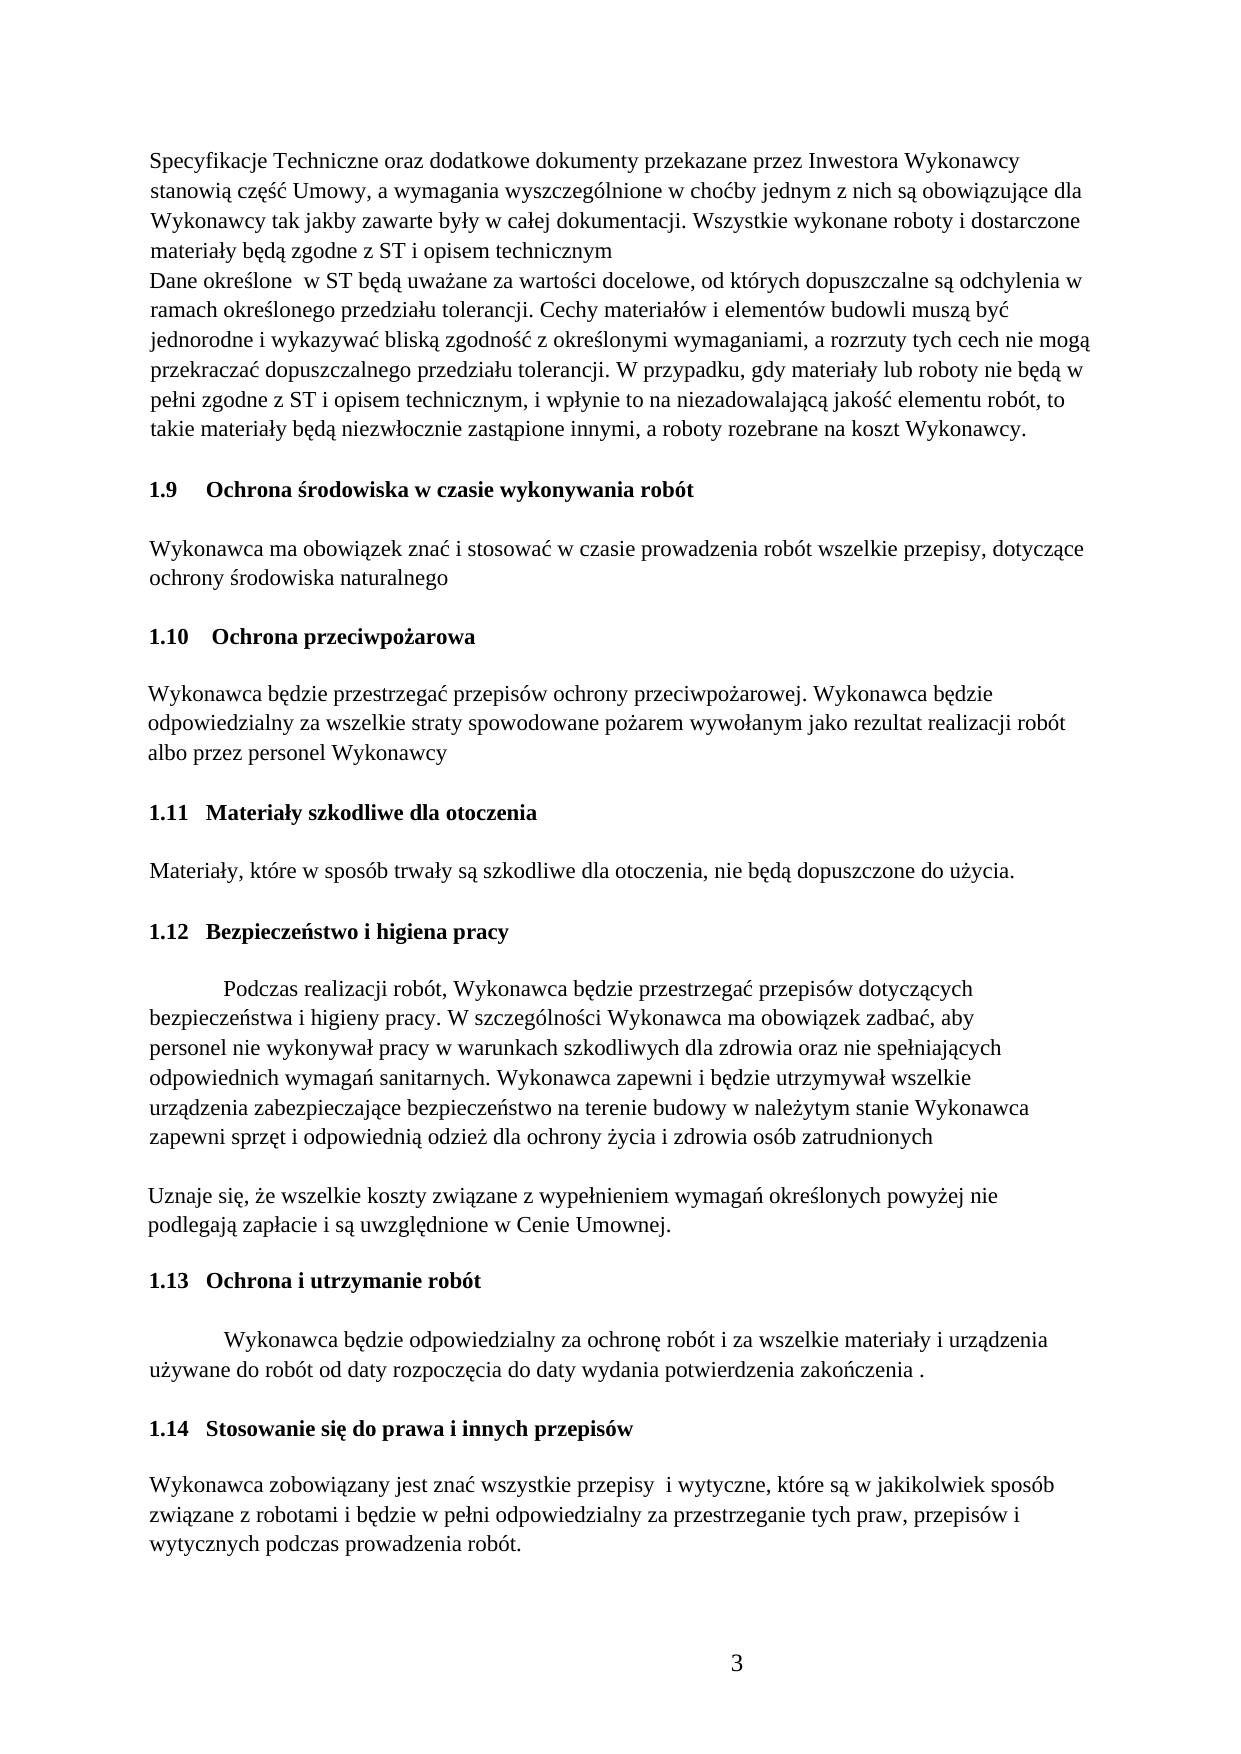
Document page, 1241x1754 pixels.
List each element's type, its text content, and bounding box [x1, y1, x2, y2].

text Wykonawca ma obowiązek znać i stosować w czasie prowadzenia robót wszelkie przepisy, dotyczące ochrony środowiska naturalnego [149, 535, 1092, 591]
text Wykonawca zobowiązany jest znać wszystkie przepisy i wytyczne, które są w jakikolwiek sposób związane z robotami i będzie w pełni odpowiedzialny za przestrzeganie tych praw, przepisów i wytycznych podczas prowadzenia robót. [149, 1471, 1092, 1557]
text Wykonawca będzie przestrzegać przepisów ochrony przeciwpożarowej. Wykonawca będzie odpowiedzialny za wszelkie straty spowodowane pożarem wywołanym jako rezultat realizacji robót albo przez personel Wykonawcy [148, 680, 1092, 766]
text Wykonawca będzie odpowiedzialny za ochronę robót i za wszelkie materiały i urządzenia używane do robót od daty rozpoczęcia do daty wydania potwierdzenia zakończenia . [149, 1326, 1092, 1382]
text Materiały, które w sposób trwały są szkodliwe dla otoczenia, nie będą dopuszczone do użycia. [149, 857, 1092, 883]
text Podczas realizacji robót, Wykonawca będzie przestrzegać przepisów dotyczących bezpieczeństwa i higieny pracy. W szczególności Wykonawca ma obowiązek zadbać, aby personel nie wykonywał pracy w warunkach szkodliwych dla zdrowia oraz nie spełniających odpowiednich wymagań sanitarnych. Wykonawca zapewni i będzie utrzymywał wszelkie urządzenia zabezpieczające bezpieczeństwo na terenie budowy w należytym stanie Wykonawca zapewni sprzęt i odpowiednią odzież dla ochrony życia i zdrowia osób zatrudnionych [149, 975, 1046, 1149]
text Uznaje się, że wszelkie koszty związane z wypełnieniem wymagań określonych powyżej nie podlegają zapłacie i są uwzględnione w Cenie Umownej. [148, 1182, 1092, 1238]
text 1.11 Materiały szkodliwe dla otoczenia [148, 799, 1093, 826]
text Dane określone w ST będą uważane za wartości docelowe, od których dopuszczalne są odchylenia w ramach określonego przedziału tolerancji. Cechy materiałów i elementów budowli muszą być jednorodne i wykazywać bliską zgodność z określonymi wymaganiami, a rozrzuty tych cech nie mogą przekraczać dopuszczalnego przedziału tolerancji. W przypadku, gdy materiały lub roboty nie będą w pełni zgodne z ST i opisem technicznym, i wpłynie to na niezadowalającą jakość elementu robót, to takie materiały będą niezwłocznie zastąpione innymi, a roboty rozebrane na koszt Wykonawcy. [149, 267, 1092, 442]
text Specyfikacje Techniczne oraz dodatkowe dokumenty przekazane przez Inwestora Wykonawcy stanowią część Umowy, a wymagania wyszczególnione w choćby jednym z nich są obowiązujące dla Wykonawcy tak jakby zawarte były w całej dokumentacji. Wszystkie wykonane roboty i dostarczone materiały będą zgodne z ST i opisem technicznym [149, 148, 1092, 263]
text 1.10 Ochrona przeciwpożarowa [148, 623, 1093, 649]
text 1.12 Bezpieczeństwo i higiena pracy [148, 918, 1093, 944]
text 1.9 Ochrona środowiska w czasie wykonywania robót [148, 476, 1093, 502]
text 1.13 Ochrona i utrzymanie robót [148, 1267, 1093, 1293]
text 1.14 Stosowanie się do prawa i innych przepisów [148, 1415, 1093, 1441]
